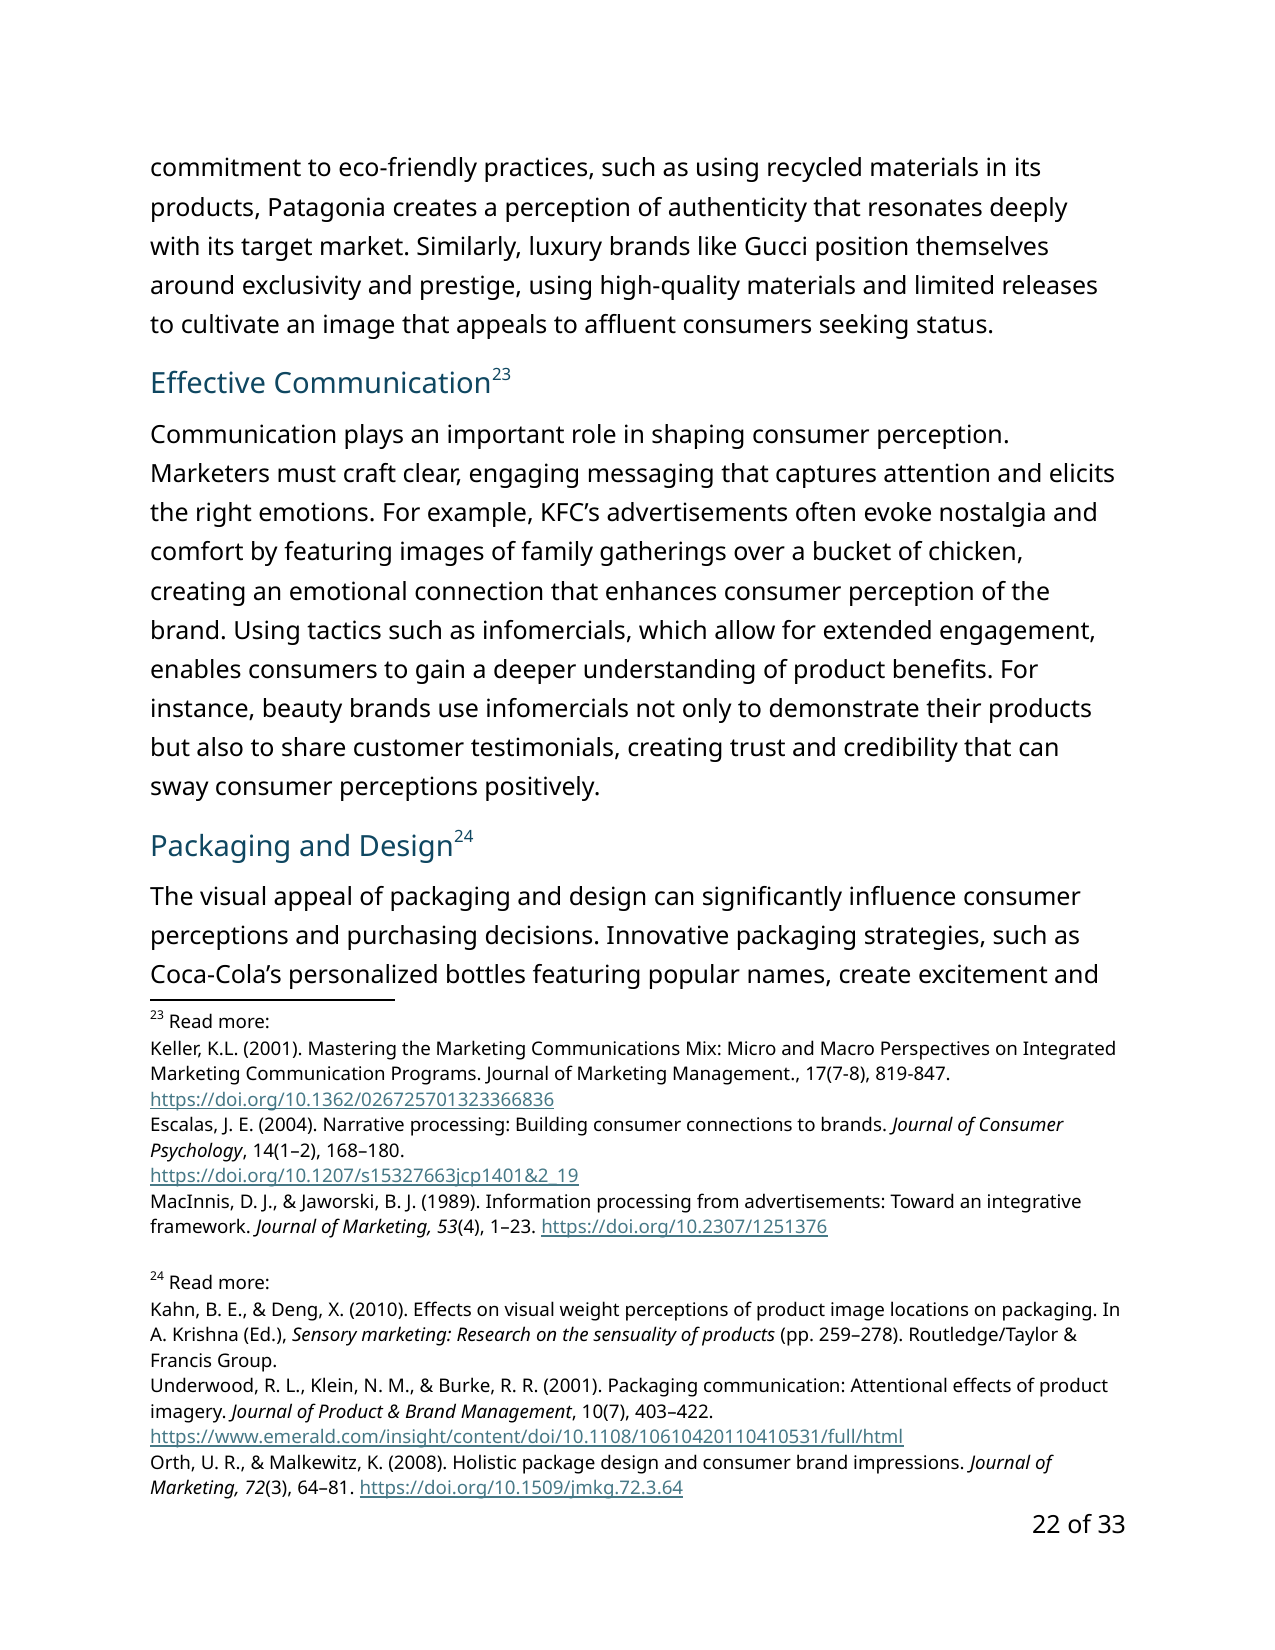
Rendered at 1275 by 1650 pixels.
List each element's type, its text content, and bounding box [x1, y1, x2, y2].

subtitle Packaging and Design [150, 825, 1125, 864]
subtitle Effective Communication [150, 362, 1125, 402]
text Communication plays an important role in shaping consumer perception. Marketers must craft clear, engaging messaging that captures attention and elicits the right emotions. For example, KFC’s advertisements often evoke nostalgia and comfort by featuring images of family gatherings over a bucket of chicken, creating an emotional connection that enhances consumer perception of the brand. Using tactics such as infomercials, which allow for extended engagement, enables consumers to gain a deeper understanding of product benefits. For instance, beauty brands use infomercials not only to demonstrate their products but also to share customer testimonials, creating trust and credibility that can sway consumer perceptions positively. [150, 416, 1125, 803]
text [150, 150, 1125, 341]
text The visual appeal of packaging and design can significantly influence consumer perceptions and purchasing decisions. Innovative packaging strategies, such as Coca-Cola’s personalized bottles featuring popular names, create excitement and connection, leading to increased sales as consumers feel a personal connection to the product. Brands like Apple use minimalist design aesthetics both in product design and packaging to convey sophistication and innovation, enhancing consumer perceptions of quality and cutting-edge technology. Repetition of design elements—such as consistent color schemes, logos, and fonts can strengthen brand recall. For example, Tiffany & Co.'s iconic teal packaging instantly evokes thoughts of luxury and quality. [150, 879, 1125, 991]
